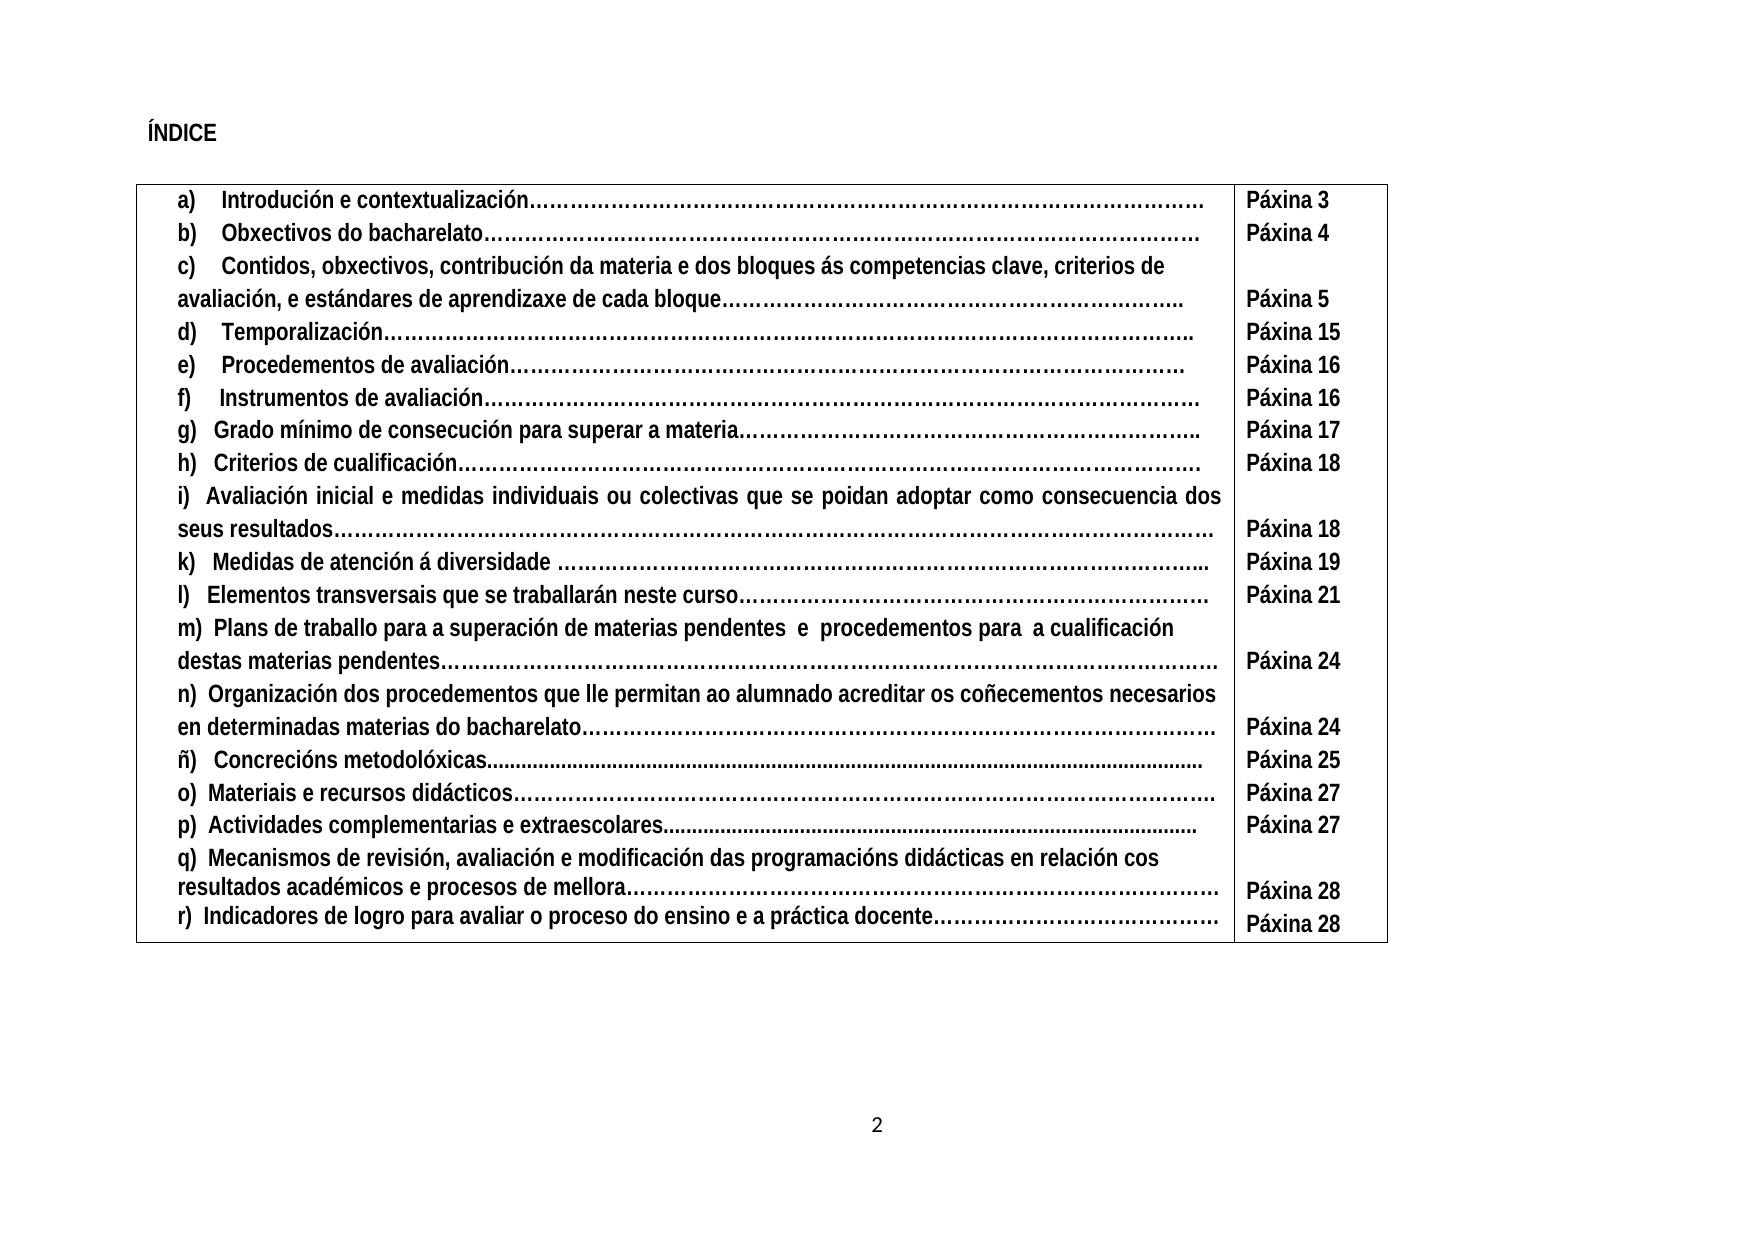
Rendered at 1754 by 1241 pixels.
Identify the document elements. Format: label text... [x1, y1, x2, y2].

text ÍNDICE [148, 118, 1606, 147]
table_header Introdución e contextualización……………………………………………………………………………………… Obxectivos do bacharelato…………………………………………………………………………………………… Contidos, obxectivos, contribución da materia e dos bloques ás competencias clave, criterios de avaliación, e estándares de aprendizaxe de cada bloque………………………………………………………….. Temporalización……………………………………………………………………………………………………….. Procedementos de avaliación……………………………………………………………………………………… f) Instrumentos de avaliación…………………………………………………………………………………………… g) Grado mínimo de consecución para superar a materia………………………………………………………….. h) Criterios de cualificación………………………………………………………………………………………………. i) Avaliación inicial e medidas individuais ou colectivas que se poidan adoptar como consecuencia dos seus resultados………………………………………………………………………………………………………………… k) Medidas de atención á diversidade …………………………………………………………………………………... l) Elementos transversais que se traballarán neste curso…………………………………………………………… m) Plans de traballo para a superación de materias pendentes e procedementos para a cualificación destas materias pendentes…………………………………………………………………………………………………… n) Organización dos procedementos que lle permitan ao alumnado acreditar os coñecementos necesarios en determinadas materias do bacharelato………………………………………………………………………………… ñ) Concrecións metodolóxicas.............................................................................................................................. o) Materiais e recursos didácticos…………………………………………………………………………………………. p) Actividades complementarias e extraescolares.............................................................................................. q) Mecanismos de revisión, avaliación e modificación das programacións didácticas en relación cos resultados académicos e procesos de mellora…………………………………………………………………………… r) Indicadores de logro para avaliar o proceso do ensino e a práctica docente…………………………………… [137, 185, 1234, 942]
table_header Páxina 3 Páxina 4 Páxina 5 Páxina 15 Páxina 16 Páxina 16 Páxina 17 Páxina 18 Páxina 18 Páxina 19 Páxina 21 Páxina 24 Páxina 24 Páxina 25 Páxina 27 Páxina 27 Páxina 28 Páxina 28 [1235, 185, 1387, 942]
